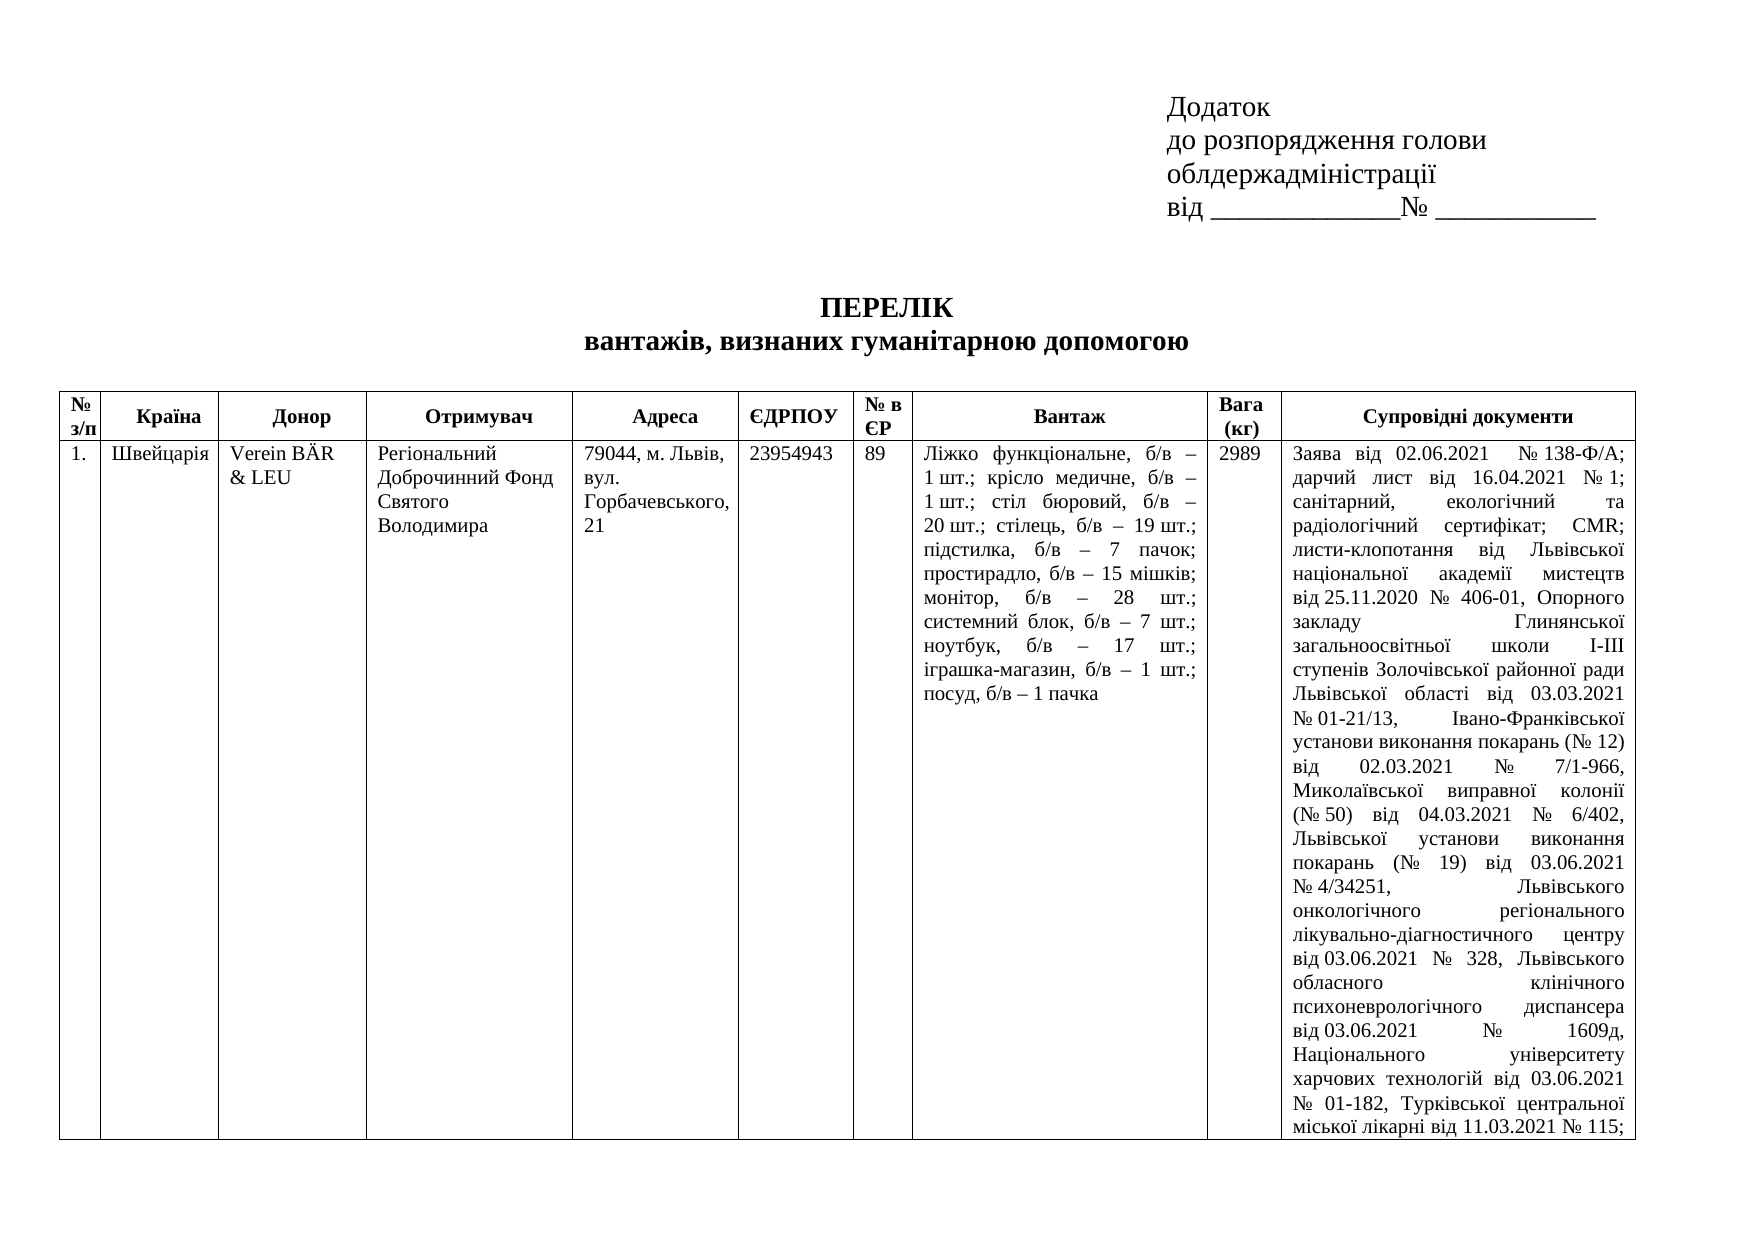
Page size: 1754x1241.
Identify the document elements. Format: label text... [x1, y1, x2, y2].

table_header № з/п [60, 392, 100, 440]
table_cell Швейцарія [101, 441, 218, 1138]
table_cell 89 [854, 441, 912, 1138]
table_header Супровідні документи [1282, 392, 1635, 440]
table_header Країна [101, 392, 218, 440]
text ПЕРЕЛІК [118, 290, 1655, 323]
text до розпорядження голови [1167, 122, 1655, 156]
table_header Вантаж [913, 392, 1207, 440]
text Додаток [1167, 89, 1655, 122]
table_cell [913, 441, 1207, 1138]
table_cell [573, 441, 738, 1138]
table_cell Verein BӒR & LEU [219, 441, 366, 1138]
table_cell 2989 [1208, 441, 1281, 1138]
table_header Адреса [573, 392, 738, 440]
table_header Отримувач [367, 392, 572, 440]
text від _____________№ ___________ [1167, 189, 1655, 223]
table_cell 1. [60, 441, 100, 1138]
table_header № в ЄР [854, 392, 912, 440]
text вантажів, визнаних гуманітарною допомогою [118, 323, 1655, 357]
table_header Донор [219, 392, 366, 440]
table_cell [1282, 441, 1635, 1138]
table_header Вага (кг) [1208, 392, 1281, 440]
table_cell 23954943 [739, 441, 853, 1138]
text облдержадміністрації [1167, 156, 1655, 189]
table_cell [367, 441, 572, 1138]
table_header ЄДРПОУ [739, 392, 853, 440]
